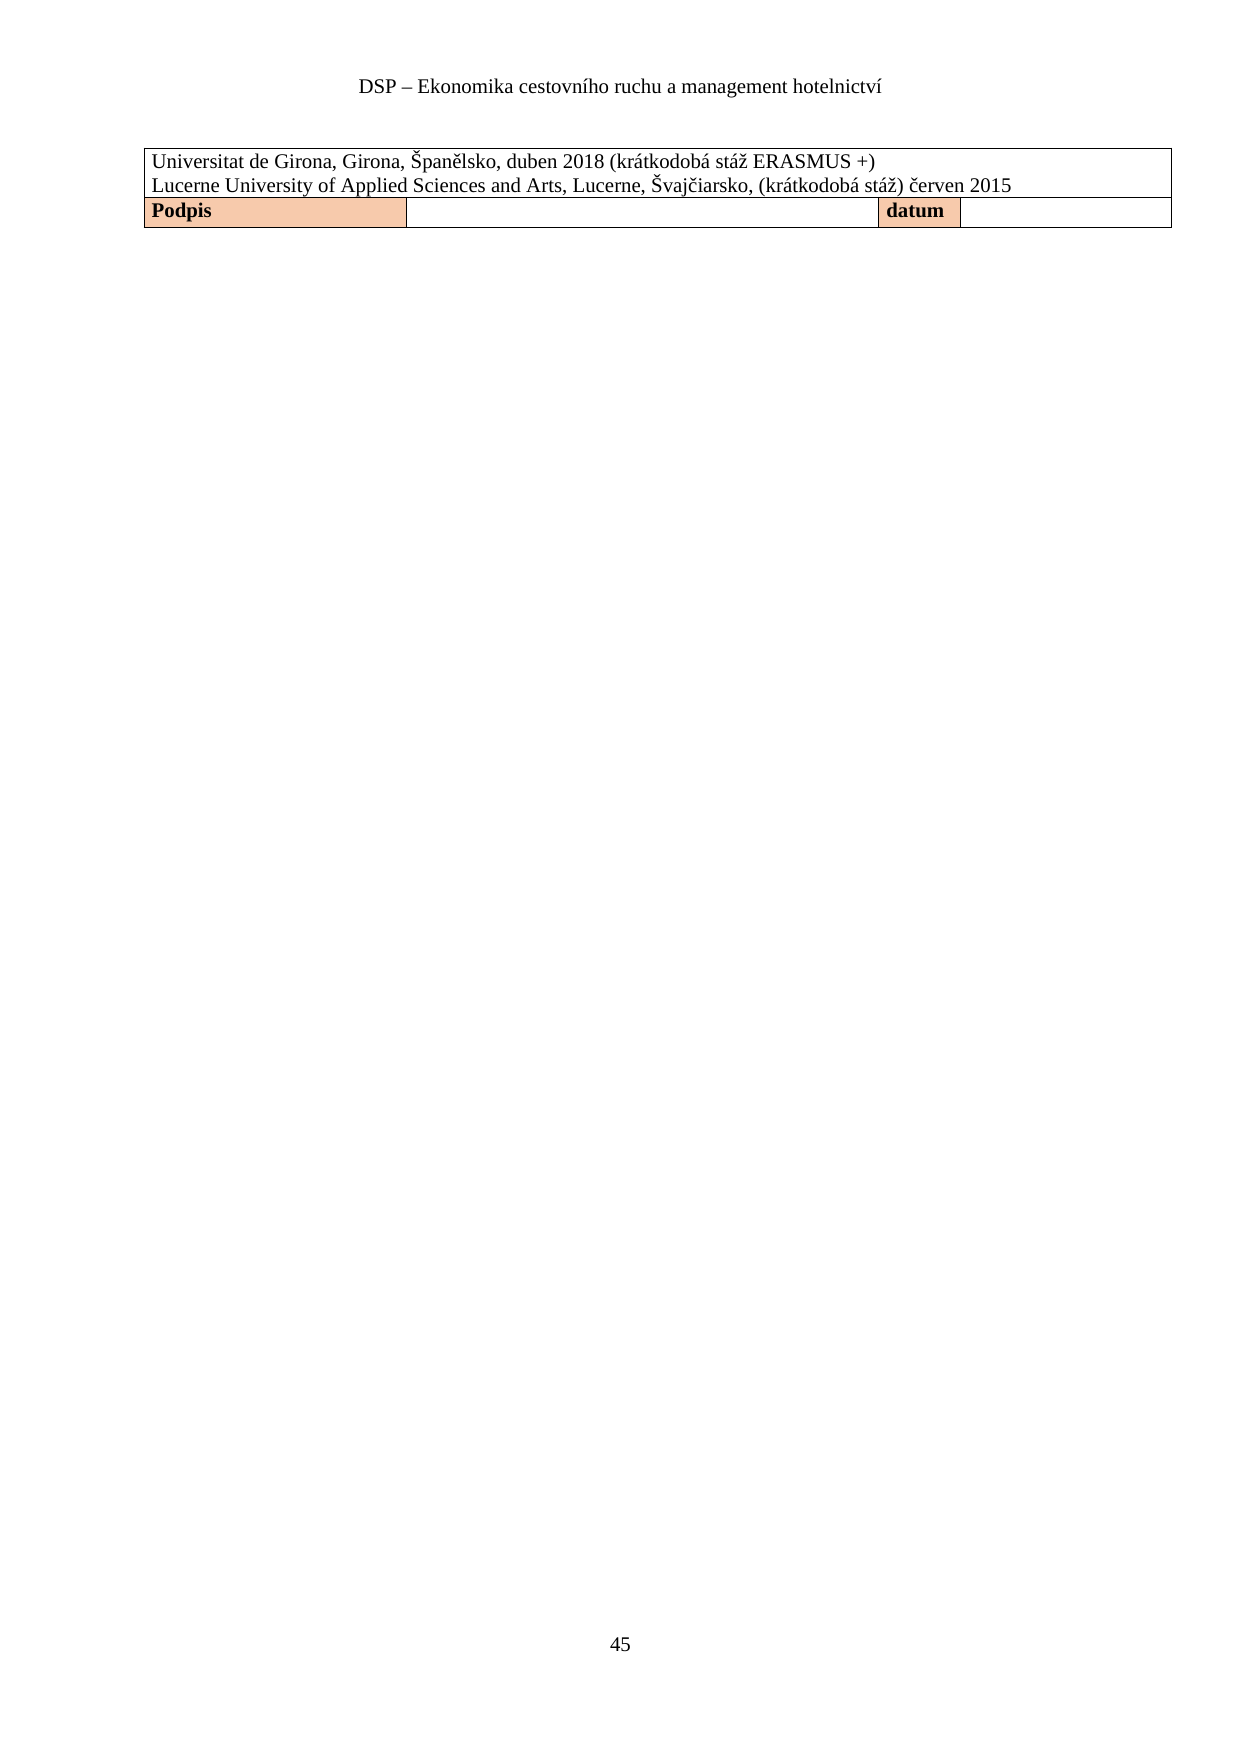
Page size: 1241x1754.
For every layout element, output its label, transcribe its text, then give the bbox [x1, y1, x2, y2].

table_cell [407, 198, 878, 227]
table_cell [961, 198, 1171, 227]
table_cell datum [879, 198, 960, 227]
table_cell Universitat de Girona, Girona, Španělsko, duben 2018 (krátkodobá stáž ERASMUS +) Lucerne University of Applied Sciences and Arts, Lucerne, Švajčiarsko, (krátkodobá stáž) červen 2015 [145, 149, 1171, 197]
table_cell Podpis [145, 198, 406, 227]
